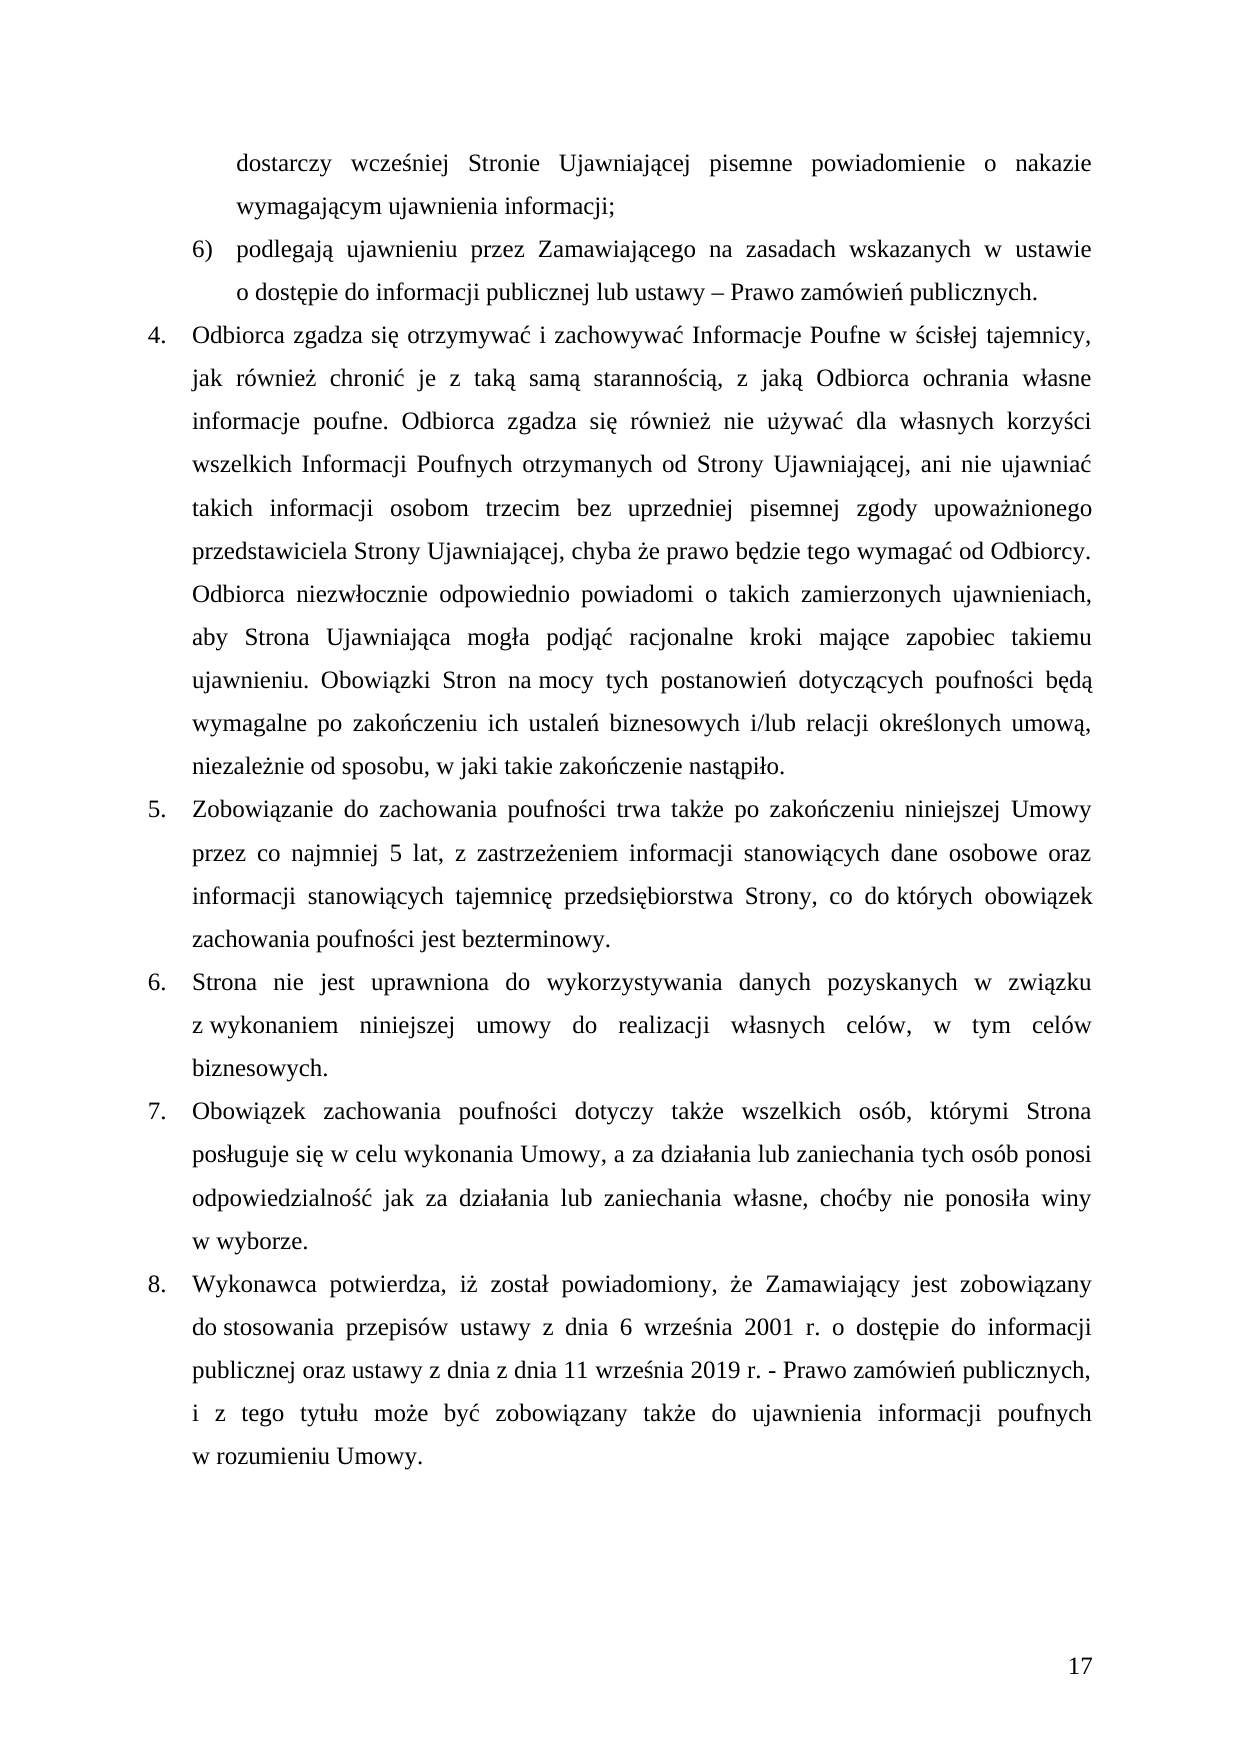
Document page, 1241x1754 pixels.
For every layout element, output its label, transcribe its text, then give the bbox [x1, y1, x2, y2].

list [192, 148, 1093, 219]
list Zobowiązanie do zachowania poufności trwa także po zakończeniu niniejszej Umowy przez co najmniej 5 lat, z zastrzeżeniem informacji stanowiących dane osobowe oraz informacji stanowiących tajemnicę przedsiębiorstwa Strony, co do których obowiązek zachowania poufności jest bezterminowy. [148, 794, 1093, 953]
list Strona nie jest uprawniona do wykorzystywania danych pozyskanych w związku z wykonaniem niniejszej umowy do realizacji własnych celów, w tym celów biznesowych. [148, 967, 1093, 1082]
list podlegają ujawnieniu przez Zamawiającego na zasadach wskazanych w ustawie o dostępie do informacji publicznej lub ustawy – Prawo zamówień publicznych. [192, 234, 1093, 306]
list Obowiązek zachowania poufności dotyczy także wszelkich osób, którymi Strona posługuje się w celu wykonania Umowy, a za działania lub zaniechania tych osób ponosi odpowiedzialność jak za działania lub zaniechania własne, choćby nie ponosiła winy w wyborze. [148, 1096, 1093, 1254]
list Wykonawca potwierdza, iż został powiadomiony, że Zamawiający jest zobowiązany do stosowania przepisów ustawy z dnia 6 września 2001 r. o dostępie do informacji publicznej oraz ustawy z dnia z dnia 11 września 2019 r. - Prawo zamówień publicznych, i z tego tytułu może być zobowiązany także do ujawnienia informacji poufnych w rozumieniu Umowy. [148, 1269, 1093, 1470]
list Odbiorca zgadza się otrzymywać i zachowywać Informacje Poufne w ścisłej tajemnicy, jak również chronić je z taką samą starannością, z jaką Odbiorca ochrania własne informacje poufne. Odbiorca zgadza się również nie używać dla własnych korzyści wszelkich Informacji Poufnych otrzymanych od Strony Ujawniającej, ani nie ujawniać takich informacji osobom trzecim bez uprzedniej pisemnej zgody upoważnionego przedstawiciela Strony Ujawniającej, chyba że prawo będzie tego wymagać od Odbiorcy. Odbiorca niezwłocznie odpowiednio powiadomi o takich zamierzonych ujawnieniach, aby Strona Ujawniająca mogła podjąć racjonalne kroki mające zapobiec takiemu ujawnieniu. Obowiązki Stron na mocy tych postanowień dotyczących poufności będą wymagalne po zakończeniu ich ustaleń biznesowych i/lub relacji określonych umową, niezależnie od sposobu, w jaki takie zakończenie nastąpiło. [148, 320, 1093, 780]
